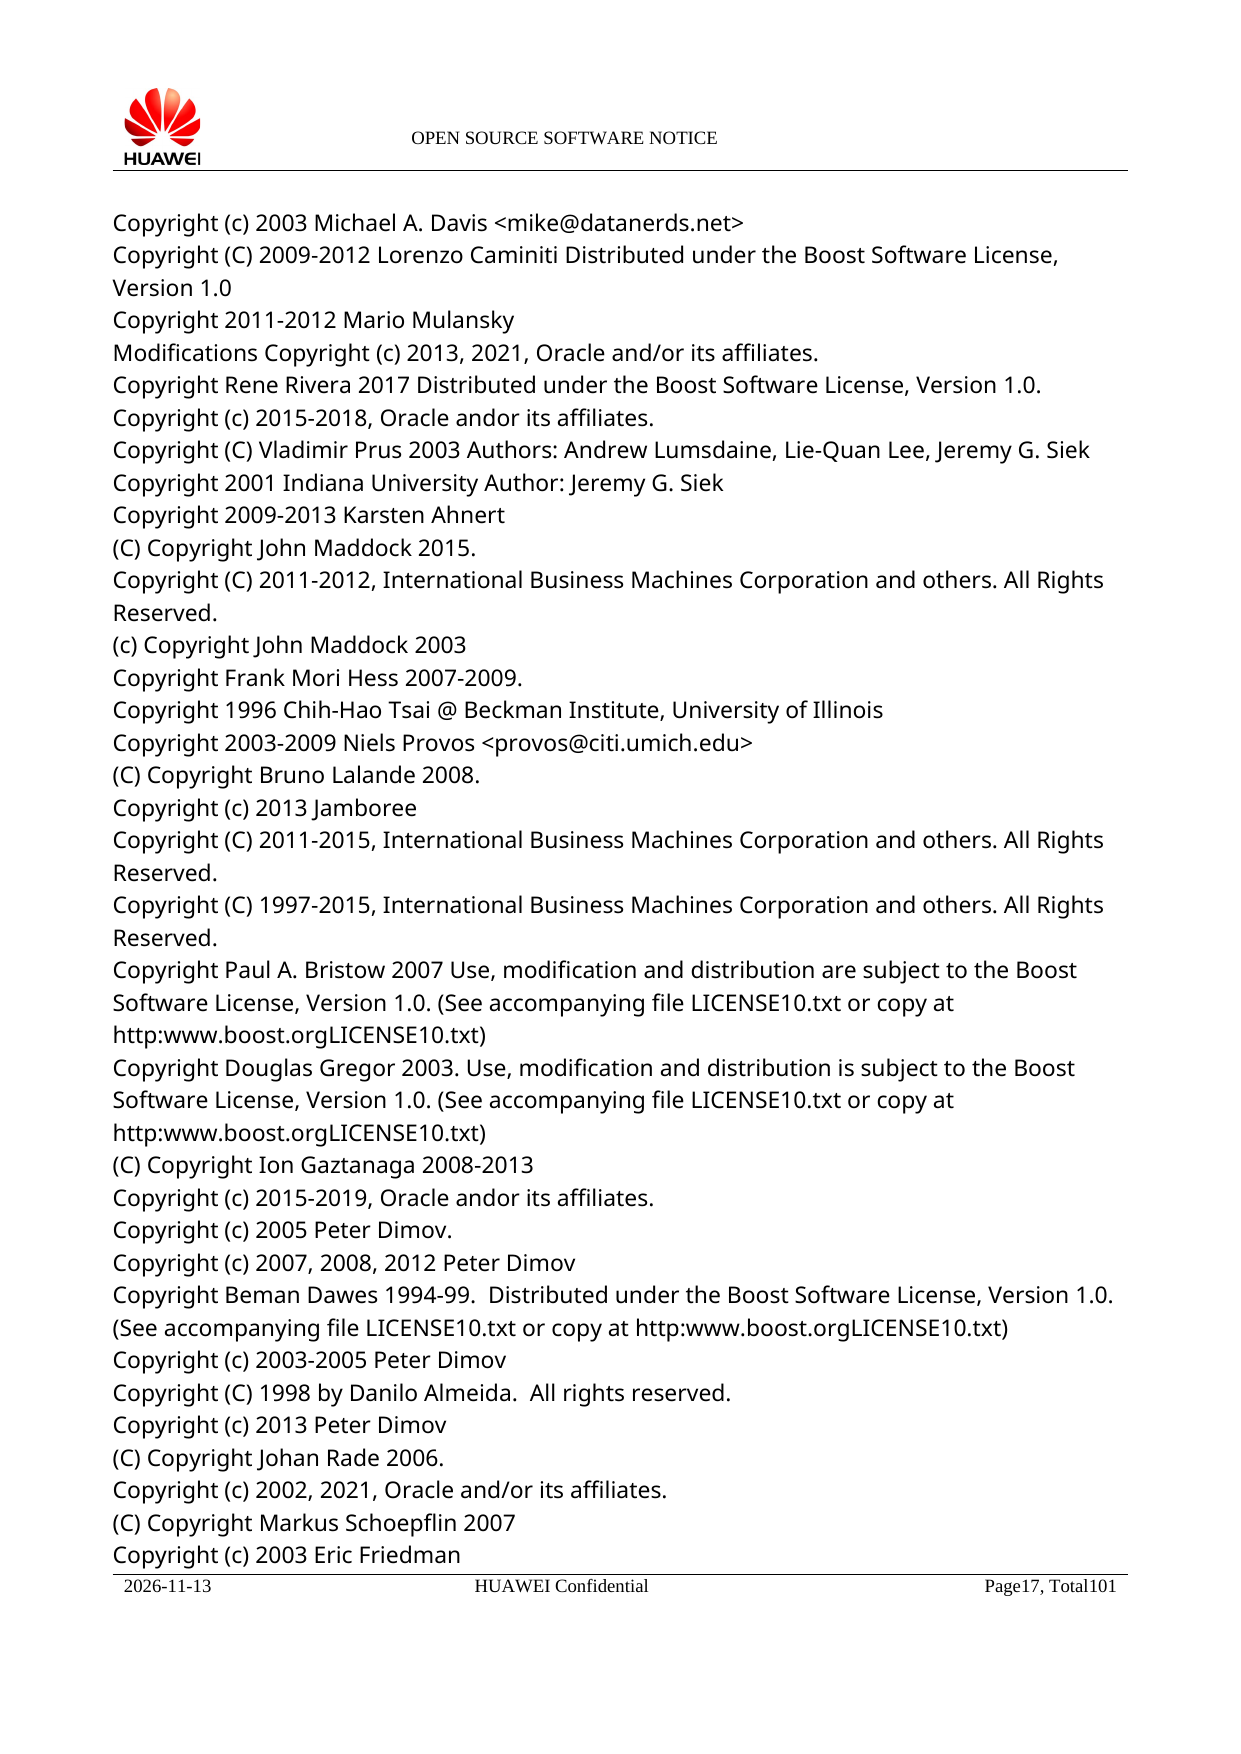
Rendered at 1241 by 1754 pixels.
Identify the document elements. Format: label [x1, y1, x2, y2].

picture [124, 88, 201, 165]
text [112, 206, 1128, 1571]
